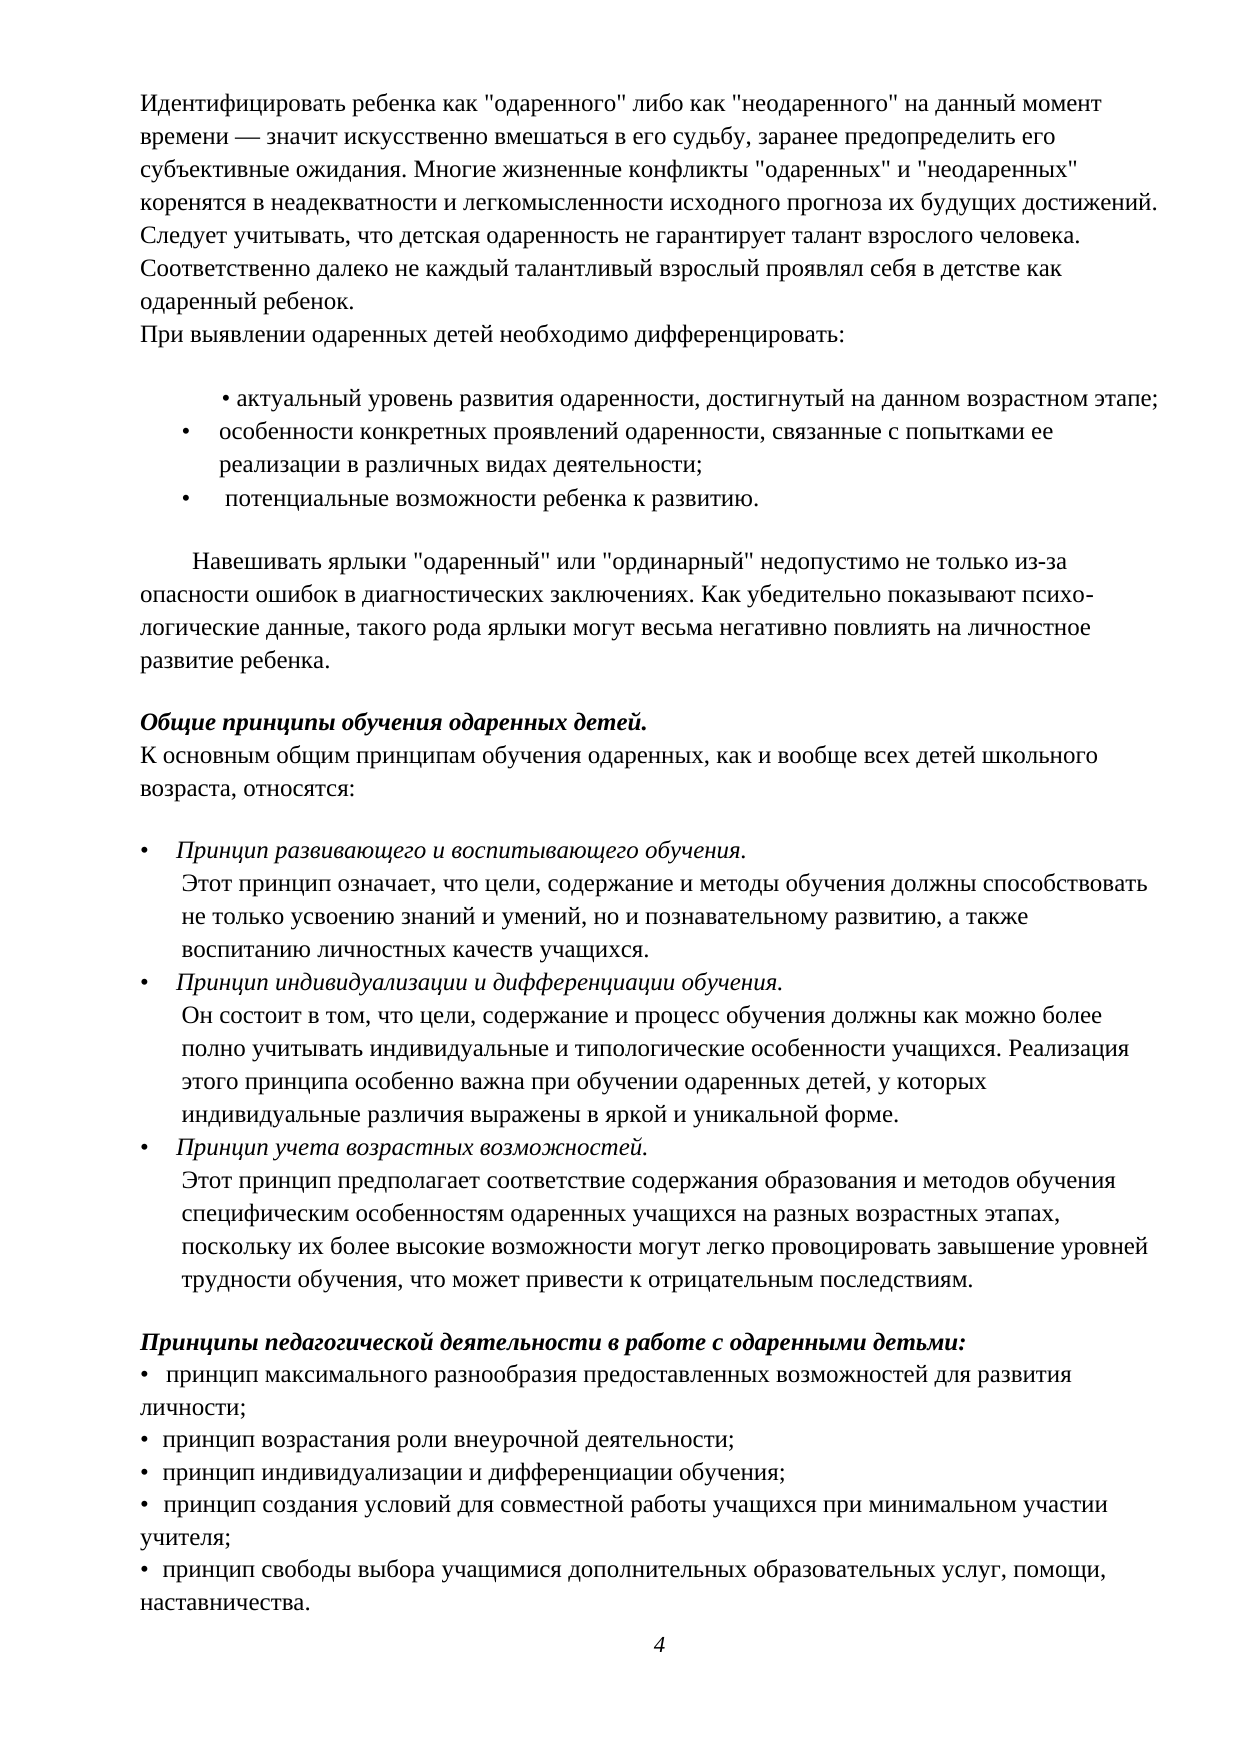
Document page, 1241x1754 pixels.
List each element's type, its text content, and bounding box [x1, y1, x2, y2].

text Этот принцип означает, что цели, содержание и методы обучения должны способствовать не только усвоению знаний и умений, но и познавательному развитию, а также воспитанию личностных качеств учащихся. [181, 865, 1159, 964]
list Принцип индивидуализации и дифференциации обучения. [140, 964, 1159, 997]
list принцип создания условий для совместной работы учащихся при минимальном участии учителя; [140, 1487, 1159, 1552]
text • актуальный уровень развития одаренности, достигнутый на данном возрастном этапе; [140, 385, 1159, 412]
list принцип возрастания роли внеурочной деятельности; [140, 1422, 1159, 1454]
list принцип свободы выбора учащимися дополнительных образовательных услуг, помощи, наставничества. [140, 1552, 1159, 1617]
text При выявлении одаренных детей необходимо дифференцировать: [140, 316, 1159, 349]
list Принцип учета возрастных возможностей. [140, 1129, 1159, 1162]
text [140, 85, 1159, 316]
list Принцип развивающего и воспитывающего обучения. [140, 832, 1159, 865]
text Он состоит в том, что цели, содержание и процесс обучения должны как можно более полно учитывать индивидуальные и типологические особенности учащихся. Реализация этого принципа особенно важна при обучении одаренных детей, у которых индивидуальные различия выражены в яркой и уникальной форме. [181, 997, 1159, 1129]
list принцип индивидуализации и дифференциации обучения; [140, 1454, 1159, 1487]
list особенности конкретных проявлений одаренности, связанные с попытками ее реализации в различных видах деятельности; [181, 412, 1159, 479]
text К основным общим принципам обучения одаренных, как и вообще всех детей школьного возраста, относятся: [140, 737, 1159, 803]
text Этот принцип предполагает соответствие содержания образования и методов обучения специфическим особенностям одаренных учащихся на разных возрастных этапах, поскольку их более высокие возможности могут легко провоцировать завышение уровней трудности обучения, что может привести к отрицательным последствиям. [181, 1162, 1159, 1294]
text Общие принципы обучения одаренных детей. [140, 704, 1159, 737]
text Навешивать ярлыки "одаренный" или "ординарный" недопустимо не только из-за опасности ошибок в диагностических заключениях. Как убедительно показывают психологические данные, такого рода ярлыки могут весьма негативно повлиять на личностное развитие ребенка. [140, 543, 1159, 675]
text Принципы педагогической деятельности в работе с одаренными детьми: [140, 1324, 1159, 1357]
list принцип максимального разнообразия предоставленных возможностей для развития личности; [140, 1357, 1159, 1422]
list потенциальные возможности ребенка к развитию. [181, 479, 1159, 513]
